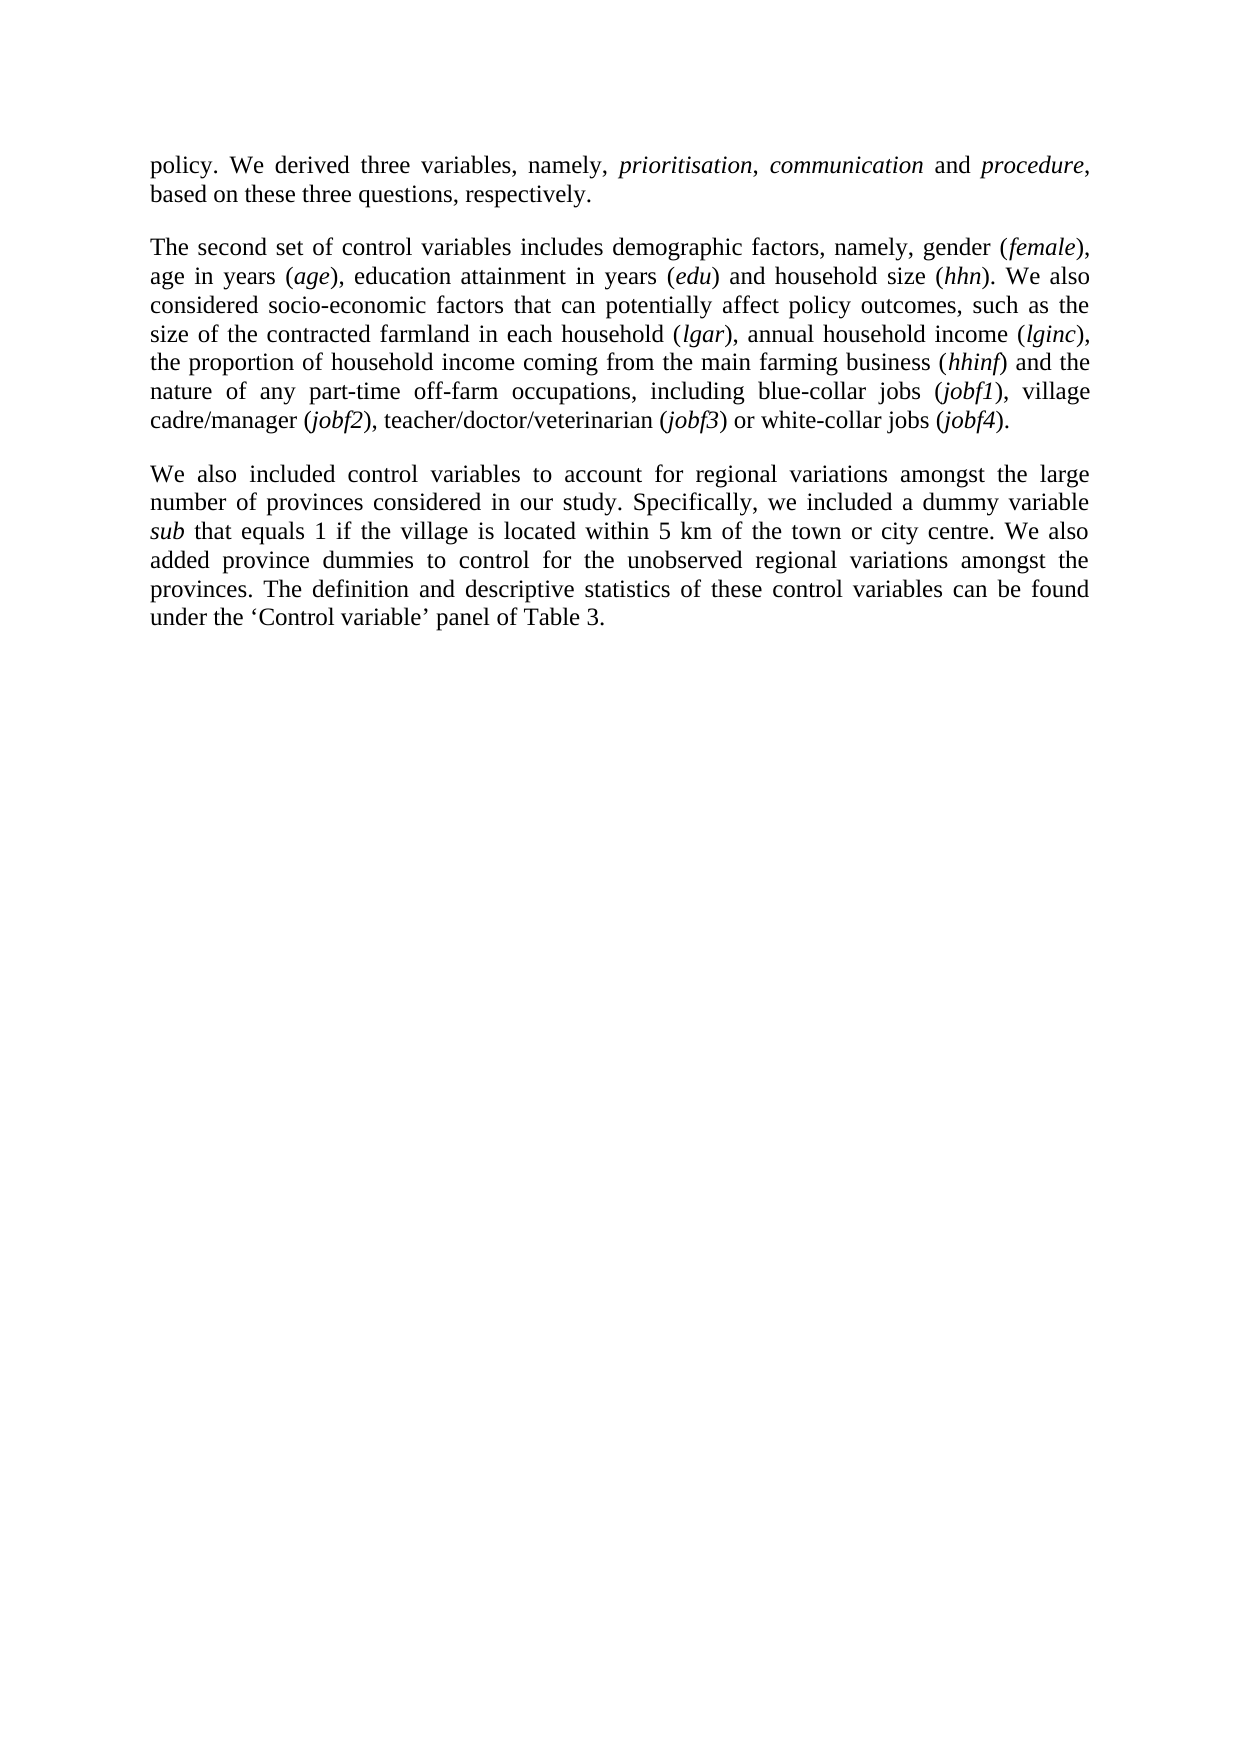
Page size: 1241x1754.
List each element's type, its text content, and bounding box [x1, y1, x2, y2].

text We also included control variables to account for regional variations amongst the large number of provinces considered in our study. Specifically, we included a dummy variable sub that equals 1 if the village is located within 5 km of the town or city centre. We also added province dummies to control for the unobserved regional variations amongst the provinces. The definition and descriptive statistics of these control variables can be found under the ‘Control variable’ panel of Table 3. [150, 459, 1090, 631]
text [150, 150, 1090, 207]
text The second set of control variables includes demographic factors, namely, gender (female), age in years (age), education attainment in years (edu) and household size (hhn). We also considered socio-economic factors that can potentially affect policy outcomes, such as the size of the contracted farmland in each household (lgar), annual household income (lginc), the proportion of household income coming from the main farming business (hhinf) and the nature of any part-time off-farm occupations, including blue-collar jobs (jobf1), village cadre/manager (jobf2), teacher/doctor/veterinarian (jobf3) or white-collar jobs (jobf4). [150, 232, 1090, 434]
